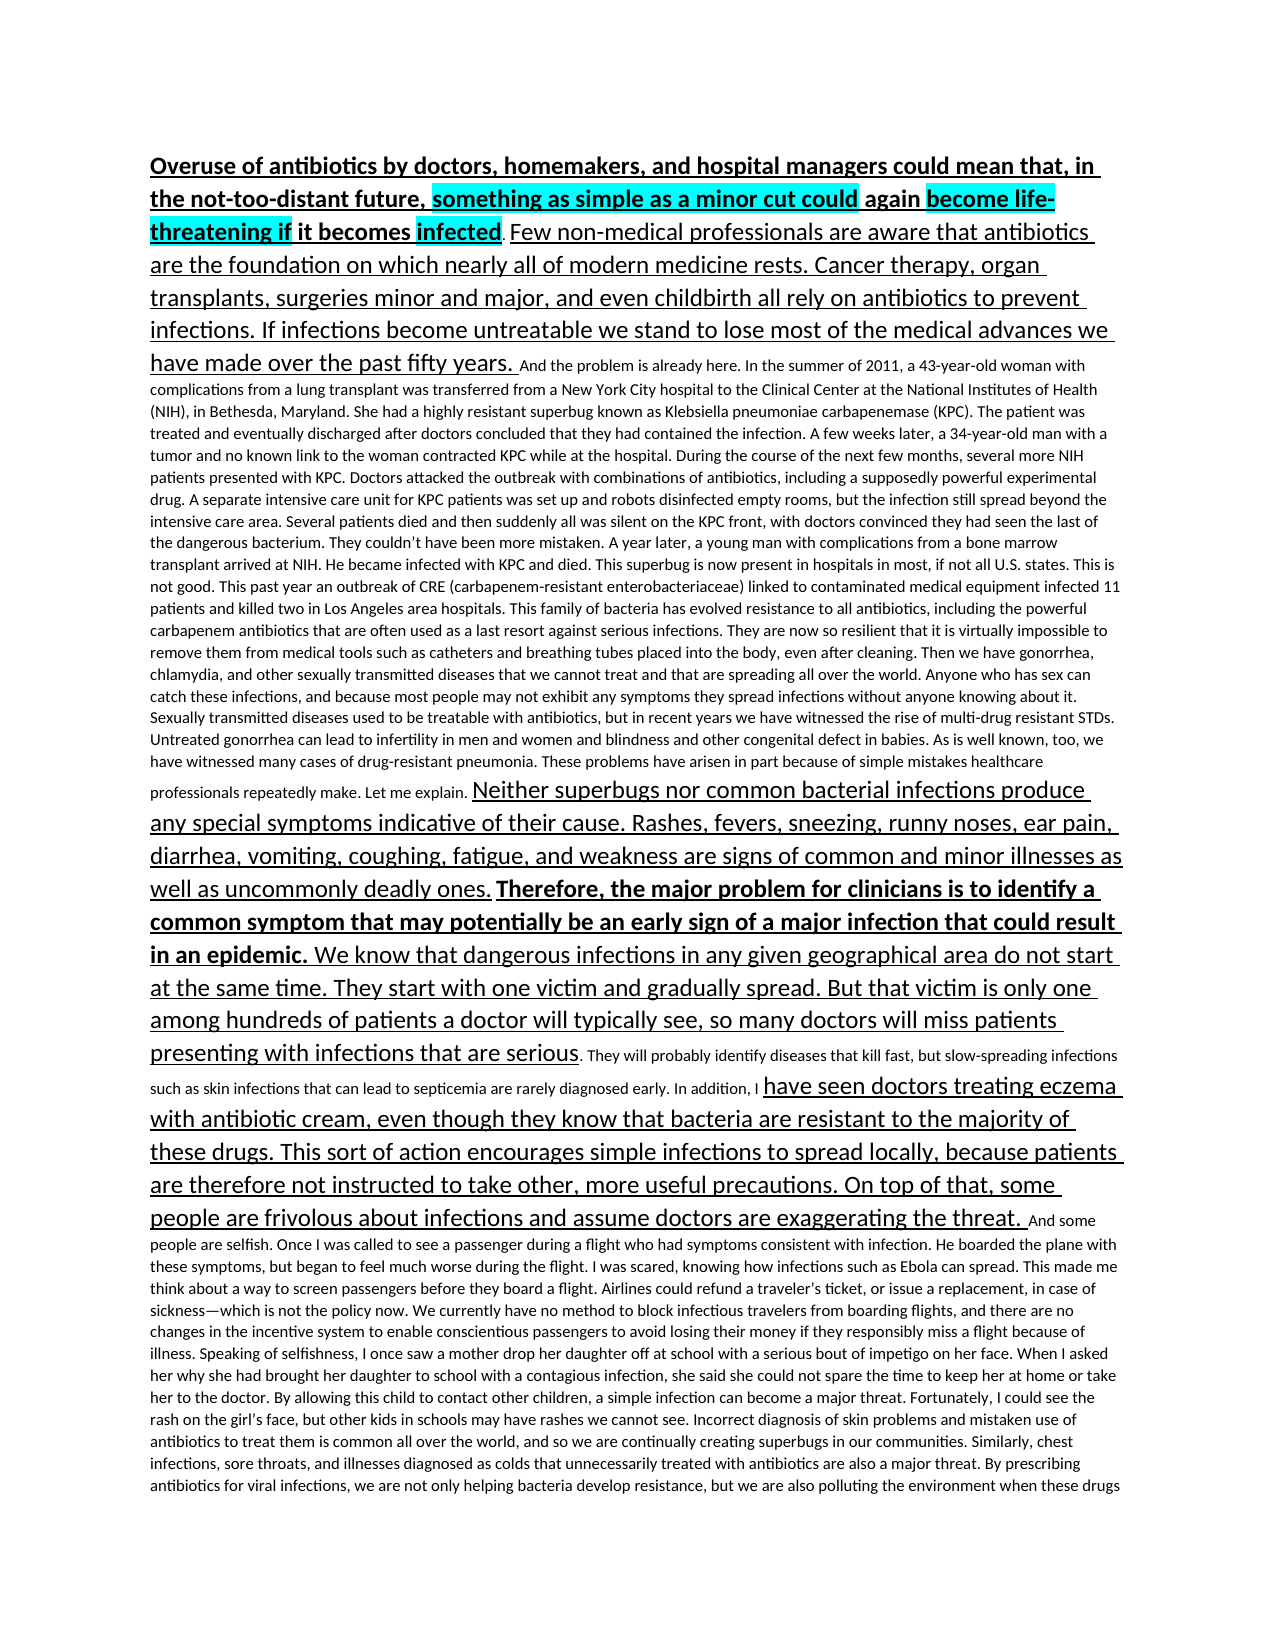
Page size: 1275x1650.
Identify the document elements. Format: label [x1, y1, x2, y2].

text [150, 150, 1125, 1495]
